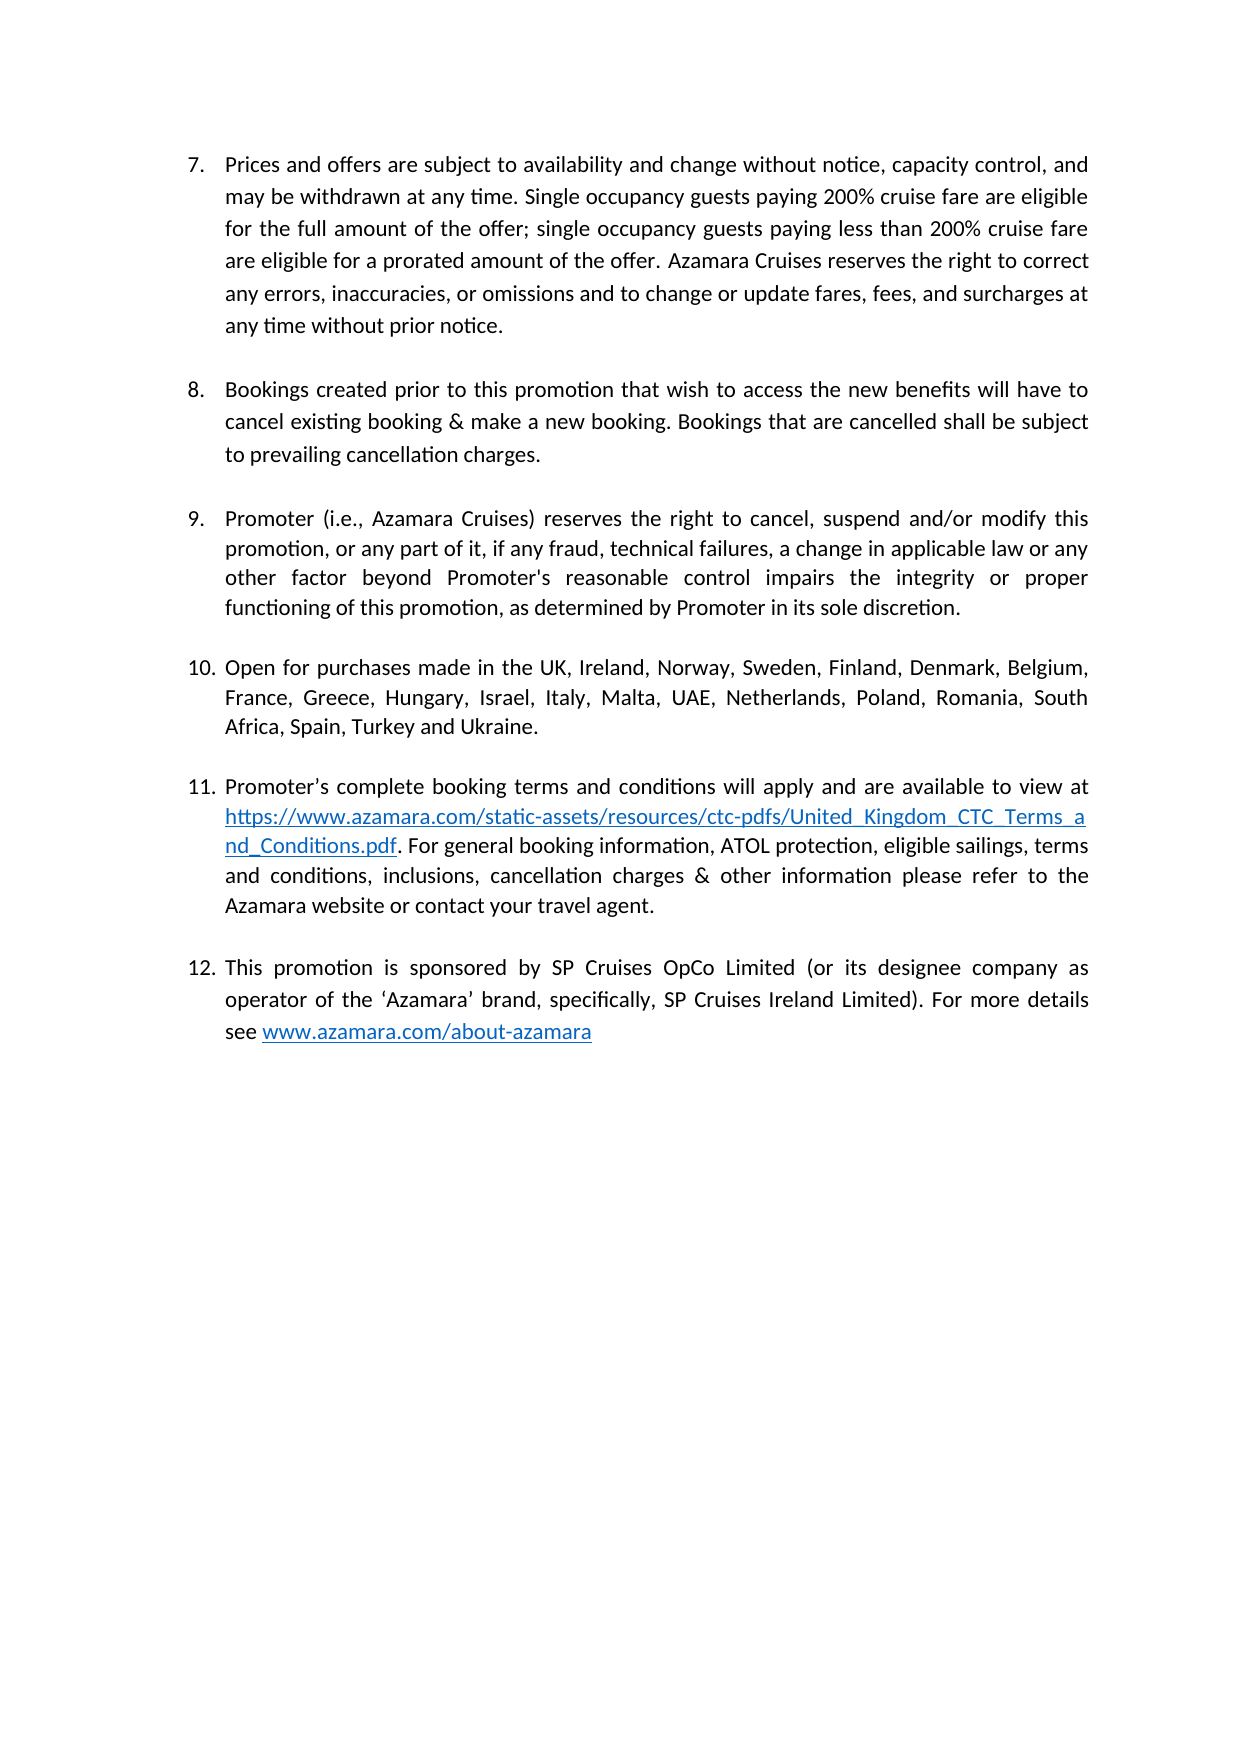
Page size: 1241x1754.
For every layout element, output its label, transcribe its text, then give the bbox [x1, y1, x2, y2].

list This promotion is sponsored by SP Cruises OpCo Limited (or its designee company as operator of the ‘Azamara’ brand, specifically, SP Cruises Ireland Limited). For more details see www.azamara.com/about-azamara [187, 953, 1090, 1045]
list Open for purchases made in the UK, Ireland, Norway, Sweden, Finland, Denmark, Belgium, France, Greece, Hungary, Israel, Italy, Malta, UAE, Netherlands, Poland, Romania, South Africa, Spain, Turkey and Ukraine. [187, 653, 1090, 740]
list Prices and offers are subject to availability and change without notice, capacity control, and may be withdrawn at any time. Single occupancy guests paying 200% cruise fare are eligible for the full amount of the offer; single occupancy guests paying less than 200% cruise fare are eligible for a prorated amount of the offer. Azamara Cruises reserves the right to correct any errors, inaccuracies, or omissions and to change or update fares, fees, and surcharges at any time without prior notice. [187, 150, 1090, 339]
list Promoter’s complete booking terms and conditions will apply and are available to view at https://www.azamara.com/static-assets/resources/ctc-pdfs/United_Kingdom_CTC_Terms_and_Conditions.pdf. For general booking information, ATOL protection, eligible sailings, terms and conditions, inclusions, cancellation charges & other information please refer to the Azamara website or contact your travel agent. [187, 772, 1090, 919]
list Bookings created prior to this promotion that wish to access the new benefits will have to cancel existing booking & make a new booking. Bookings that are cancelled shall be subject to prevailing cancellation charges. [187, 375, 1090, 468]
list Promoter (i.e., Azamara Cruises) reserves the right to cancel, suspend and/or modify this promotion, or any part of it, if any fraud, technical failures, a change in applicable law or any other factor beyond Promoter's reasonable control impairs the integrity or proper functioning of this promotion, as determined by Promoter in its sole discretion. [187, 504, 1090, 621]
